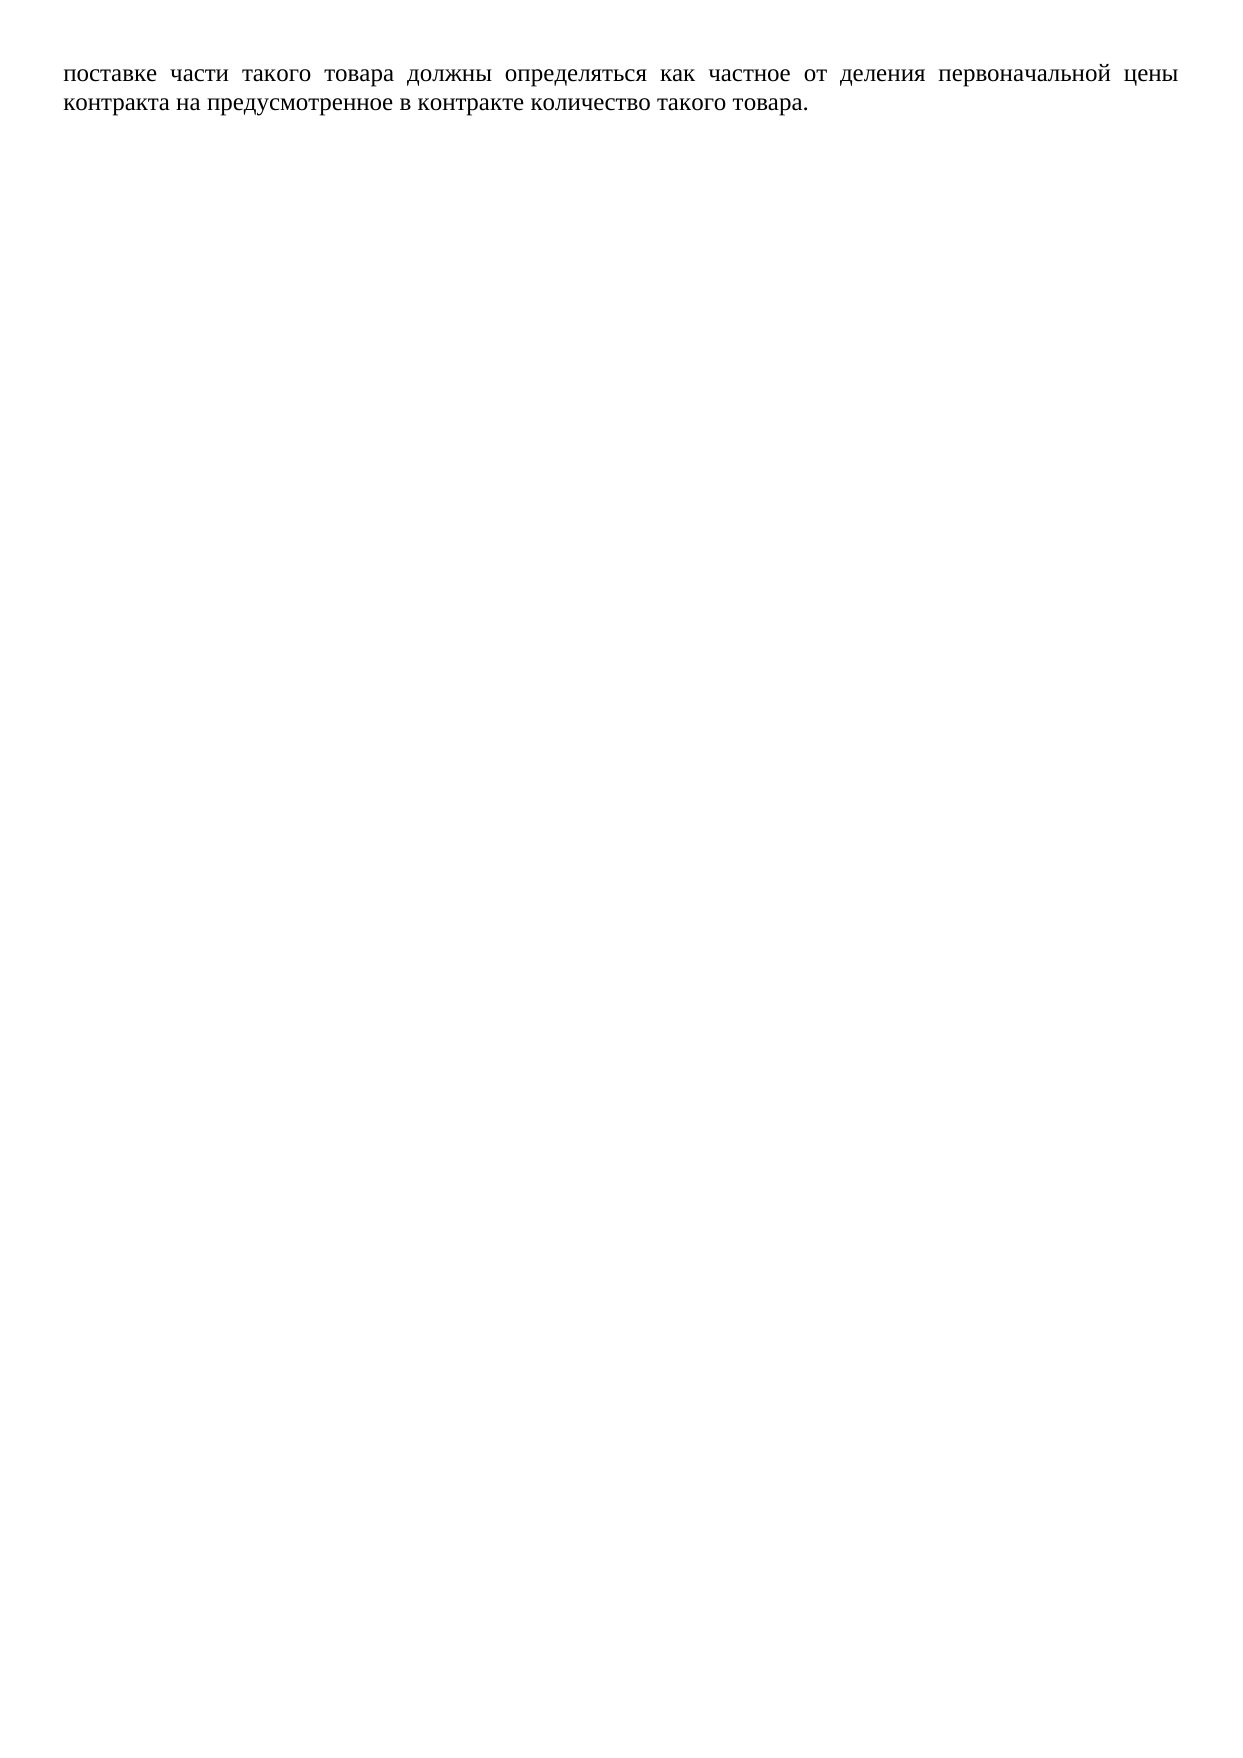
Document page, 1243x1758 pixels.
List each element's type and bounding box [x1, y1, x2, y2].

text [63, 59, 1179, 116]
